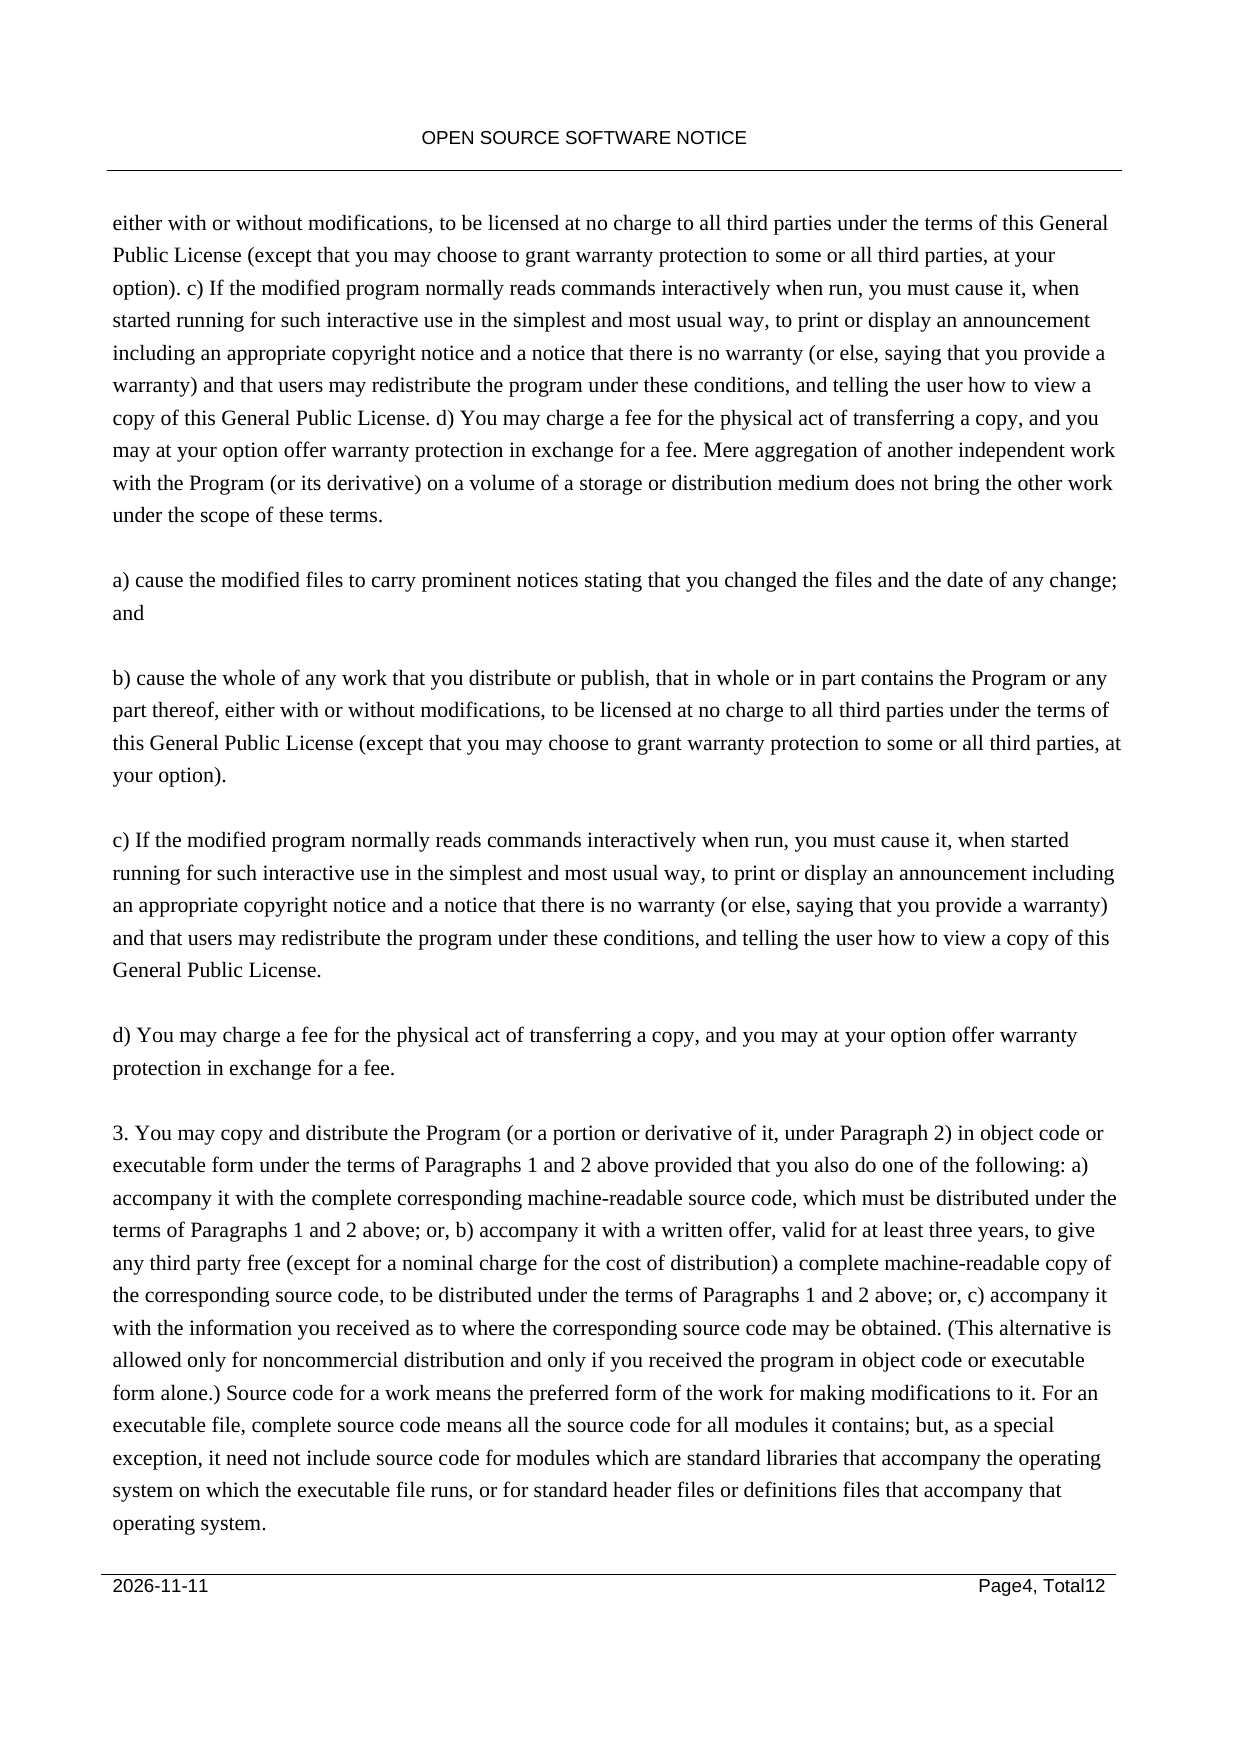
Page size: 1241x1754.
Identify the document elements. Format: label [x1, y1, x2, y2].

text [112, 206, 1128, 1539]
